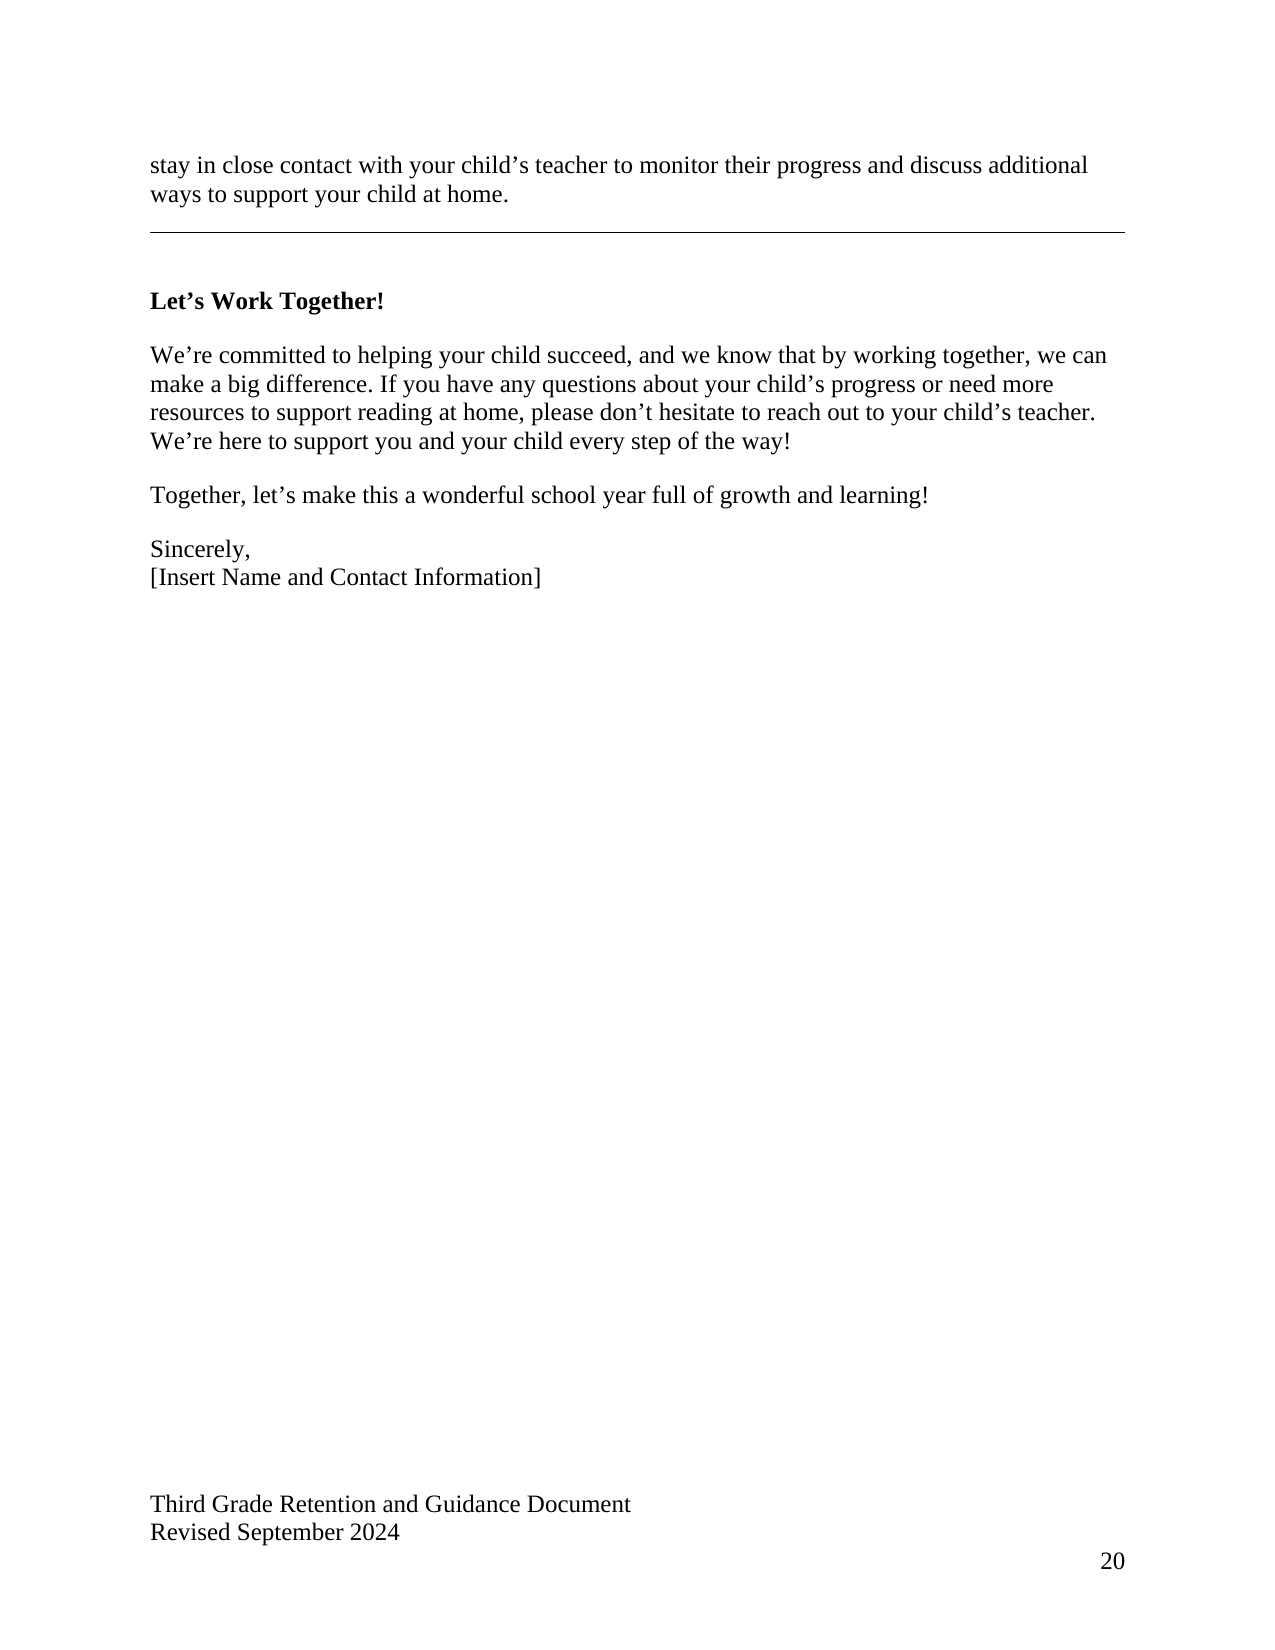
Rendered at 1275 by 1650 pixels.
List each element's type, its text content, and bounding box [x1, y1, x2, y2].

text Together, let’s make this a wonderful school year full of growth and learning! [150, 480, 1125, 509]
text Sincerely, [Insert Name and Contact Information] [150, 534, 1125, 591]
text We’re committed to helping your child succeed, and we know that by working together, we can make a big difference. If you have any questions about your child’s progress or need more resources to support reading at home, please don’t hesitate to reach out to your child’s teacher. We’re here to support you and your child every step of the way! [150, 340, 1125, 455]
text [150, 150, 1125, 207]
text Let’s Work Together! [150, 286, 1125, 315]
